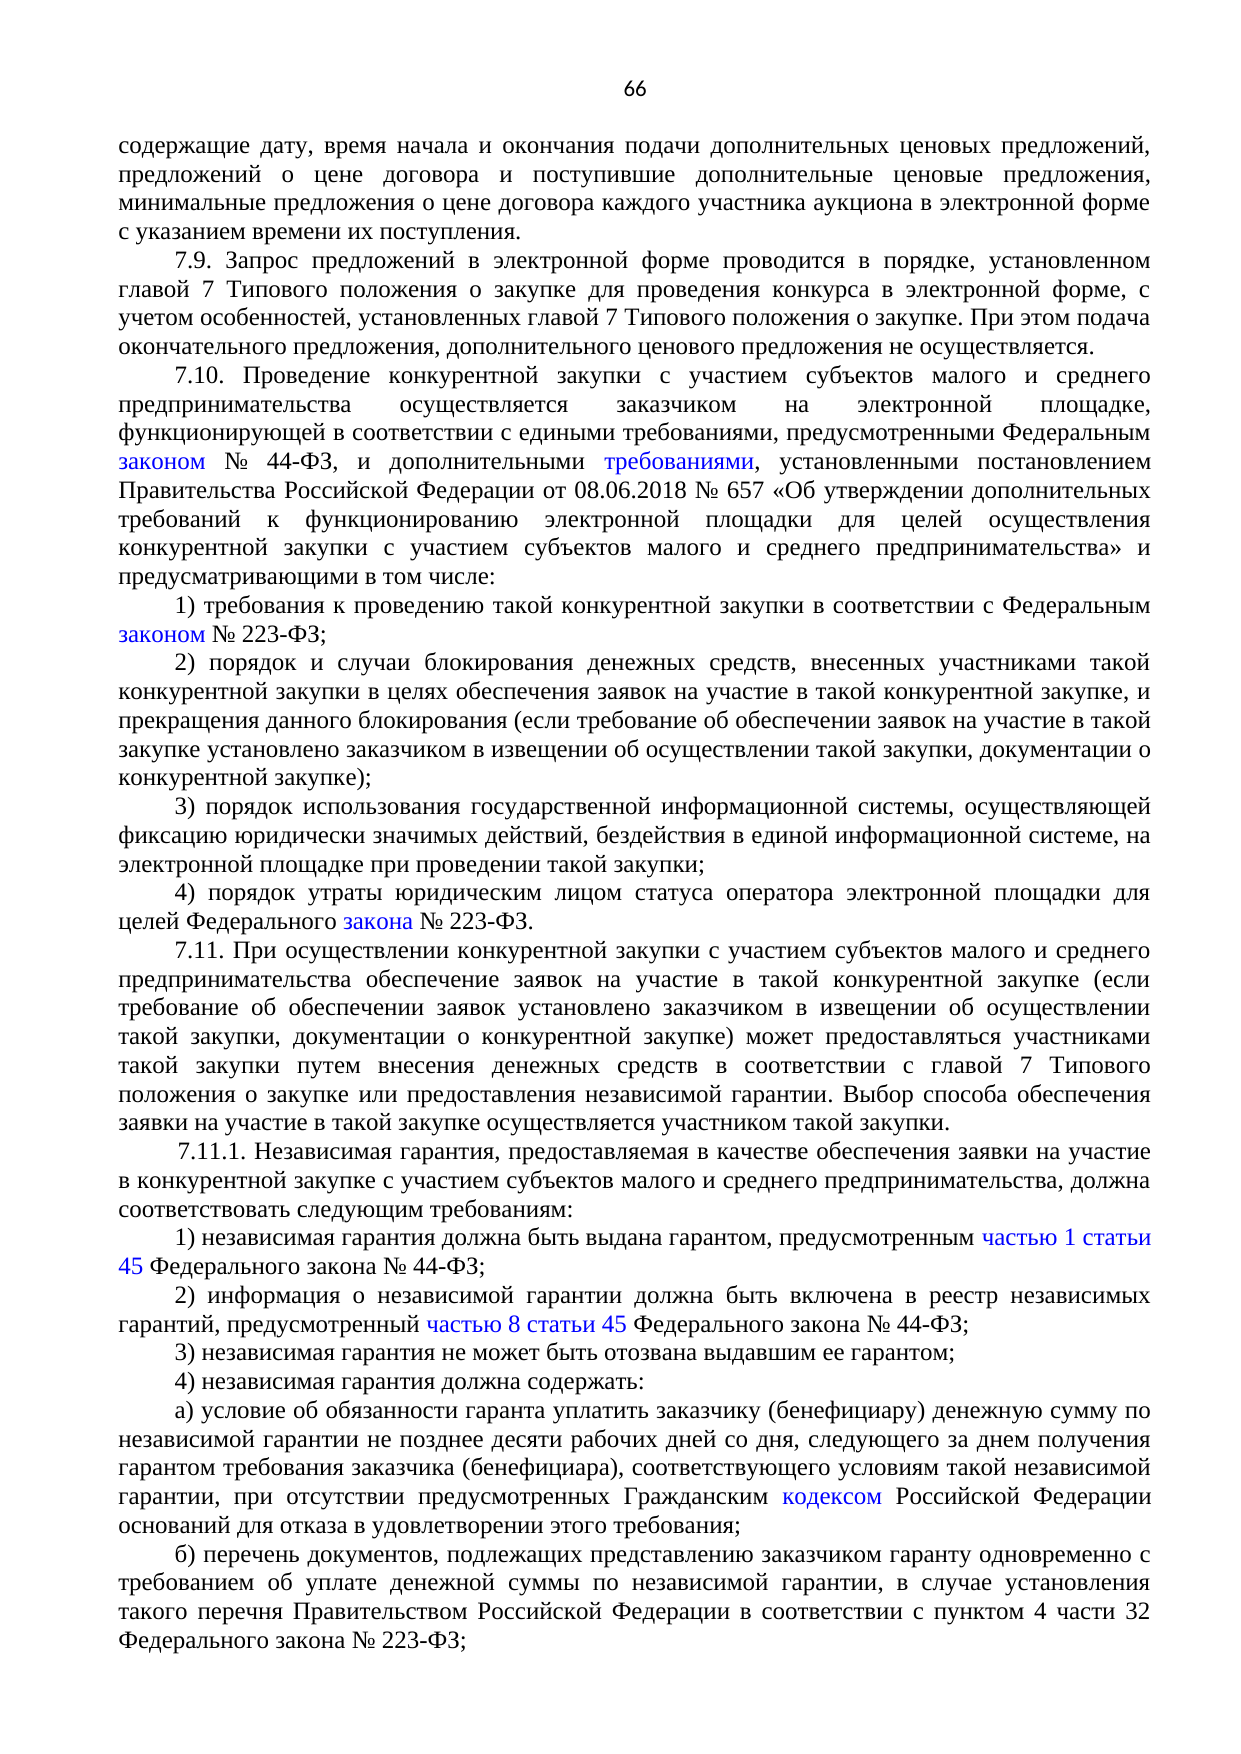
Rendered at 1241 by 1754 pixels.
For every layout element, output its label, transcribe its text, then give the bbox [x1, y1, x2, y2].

text 7.11.1. Независимая гарантия, предоставляемая в качестве обеспечения заявки на участие в конкурентной закупке с участием субъектов малого и среднего предпринимательства, должна соответствовать следующим требованиям: [118, 1136, 1152, 1222]
text 1) независимая гарантия должна быть выдана гарантом, предусмотренным частью 1 статьи 45 Федерального закона № 44-ФЗ; [118, 1222, 1152, 1280]
text 7.10. Проведение конкурентной закупки с участием субъектов малого и среднего предпринимательства осуществляется заказчиком на электронной площадке, функционирующей в соответствии с едиными требованиями, предусмотренными Федеральным законом № 44-ФЗ, и дополнительными требованиями, установленными постановлением Правительства Российской Федерации от 08.06.2018 № 657 «Об утверждении дополнительных требований к функционированию электронной площадки для целей осуществления конкурентной закупки с участием субъектов малого и среднего предпринимательства» и предусматривающими в том числе: [118, 360, 1152, 590]
text 1) требования к проведению такой конкурентной закупки в соответствии с Федеральным законом № 223-ФЗ; [118, 590, 1152, 647]
text а) условие об обязанности гаранта уплатить заказчику (бенефициару) денежную сумму по независимой гарантии не позднее десяти рабочих дней со дня, следующего за днем получения гарантом требования заказчика (бенефициара), соответствующего условиям такой независимой гарантии, при отсутствии предусмотренных Гражданским кодексом Российской Федерации оснований для отказа в удовлетворении этого требования; [118, 1395, 1152, 1539]
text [118, 130, 1152, 245]
text 3) порядок использования государственной информационной системы, осуществляющей фиксацию юридически значимых действий, бездействия в единой информационной системе, на электронной площадке при проведении такой закупки; [118, 791, 1152, 877]
text б) перечень документов, подлежащих представлению заказчиком гаранту одновременно с требованием об уплате денежной суммы по независимой гарантии, в случае установления такого перечня Правительством Российской Федерации в соответствии с пунктом 4 части 32 Федерального закона № 223-ФЗ; [118, 1539, 1152, 1654]
text 4) порядок утраты юридическим лицом статуса оператора электронной площадки для целей Федерального закона № 223-ФЗ. [118, 877, 1152, 935]
text 2) порядок и случаи блокирования денежных средств, внесенных участниками такой конкурентной закупки в целях обеспечения заявок на участие в такой конкурентной закупке, и прекращения данного блокирования (если требование об обеспечении заявок на участие в такой закупке установлено заказчиком в извещении об осуществлении такой закупки, документации о конкурентной закупке); [118, 647, 1152, 791]
text 7.9. Запрос предложений в электронной форме проводится в порядке, установленном главой 7 Типового положения о закупке для проведения конкурса в электронной форме, с учетом особенностей, установленных главой 7 Типового положения о закупке. При этом подача окончательного предложения, дополнительного ценового предложения не осуществляется. [118, 245, 1152, 360]
text 3) независимая гарантия не может быть отозвана выдавшим ее гарантом; [118, 1337, 1152, 1366]
text 4) независимая гарантия должна содержать: [118, 1366, 1152, 1395]
text 7.11. При осуществлении конкурентной закупки с участием субъектов малого и среднего предпринимательства обеспечение заявок на участие в такой конкурентной закупке (если требование об обеспечении заявок установлено заказчиком в извещении об осуществлении такой закупки, документации о конкурентной закупке) может предоставляться участниками такой закупки путем внесения денежных средств в соответствии с главой 7 Типового положения о закупке или предоставления независимой гарантии. Выбор способа обеспечения заявки на участие в такой закупке осуществляется участником такой закупки. [118, 935, 1152, 1136]
text 2) информация о независимой гарантии должна быть включена в реестр независимых гарантий, предусмотренный частью 8 статьи 45 Федерального закона № 44-ФЗ; [118, 1280, 1152, 1337]
